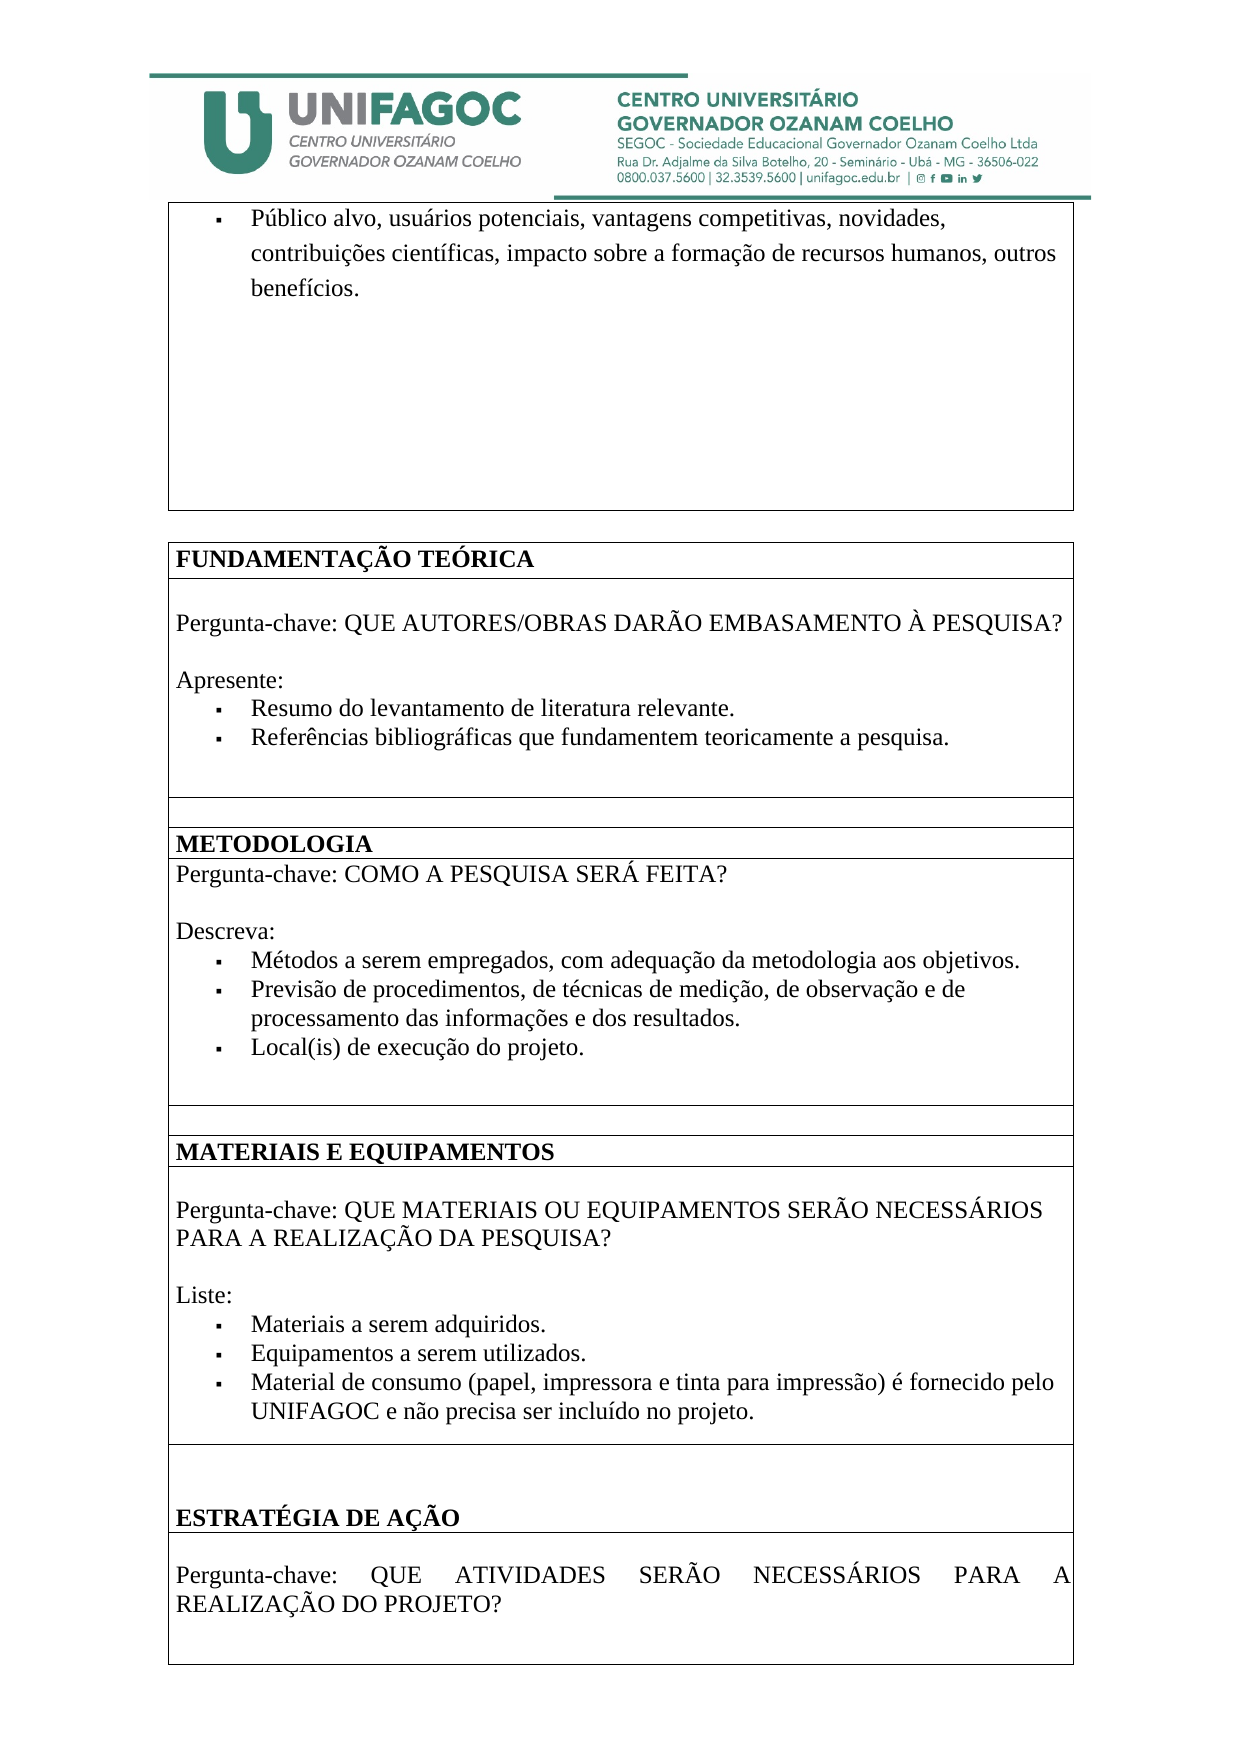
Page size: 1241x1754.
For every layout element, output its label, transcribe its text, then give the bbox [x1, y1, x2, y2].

table_cell Pergunta-chave: QUE MATERIAIS OU EQUIPAMENTOS SERÃO NECESSÁRIOS PARA A REALIZAÇÃO DA PESQUISA? Liste: Materiais a serem adquiridos. Equipamentos a serem utilizados. Material de consumo (papel, impressora e tinta para impressão) é fornecido pelo UNIFAGOC e não precisa ser incluído no projeto. [169, 1167, 1073, 1444]
table_cell ESTRATÉGIA DE AÇÃO [169, 1445, 1073, 1532]
table_cell Pergunta-chave: COMO A PESQUISA SERÁ FEITA? Descreva: Métodos a serem empregados, com adequação da metodologia aos objetivos. Previsão de procedimentos, de técnicas de medição, de observação e de processamento das informações e dos resultados. Local(is) de execução do projeto. [169, 859, 1073, 1105]
table_cell METODOLOGIA [169, 828, 1073, 858]
table_cell [169, 1106, 1073, 1135]
table_cell MATERIAIS E EQUIPAMENTOS [169, 1136, 1073, 1166]
table_cell Pergunta-chave: QUE AUTORES/OBRAS DARÃO EMBASAMENTO À PESQUISA? Apresente: Resumo do levantamento de literatura relevante. Referências bibliográficas que fundamentem teoricamente a pesquisa. [169, 579, 1073, 797]
table_cell [169, 798, 1073, 827]
table_header FUNDAMENTAÇÃO TEÓRICA [169, 543, 1073, 578]
picture [149, 73, 1092, 200]
